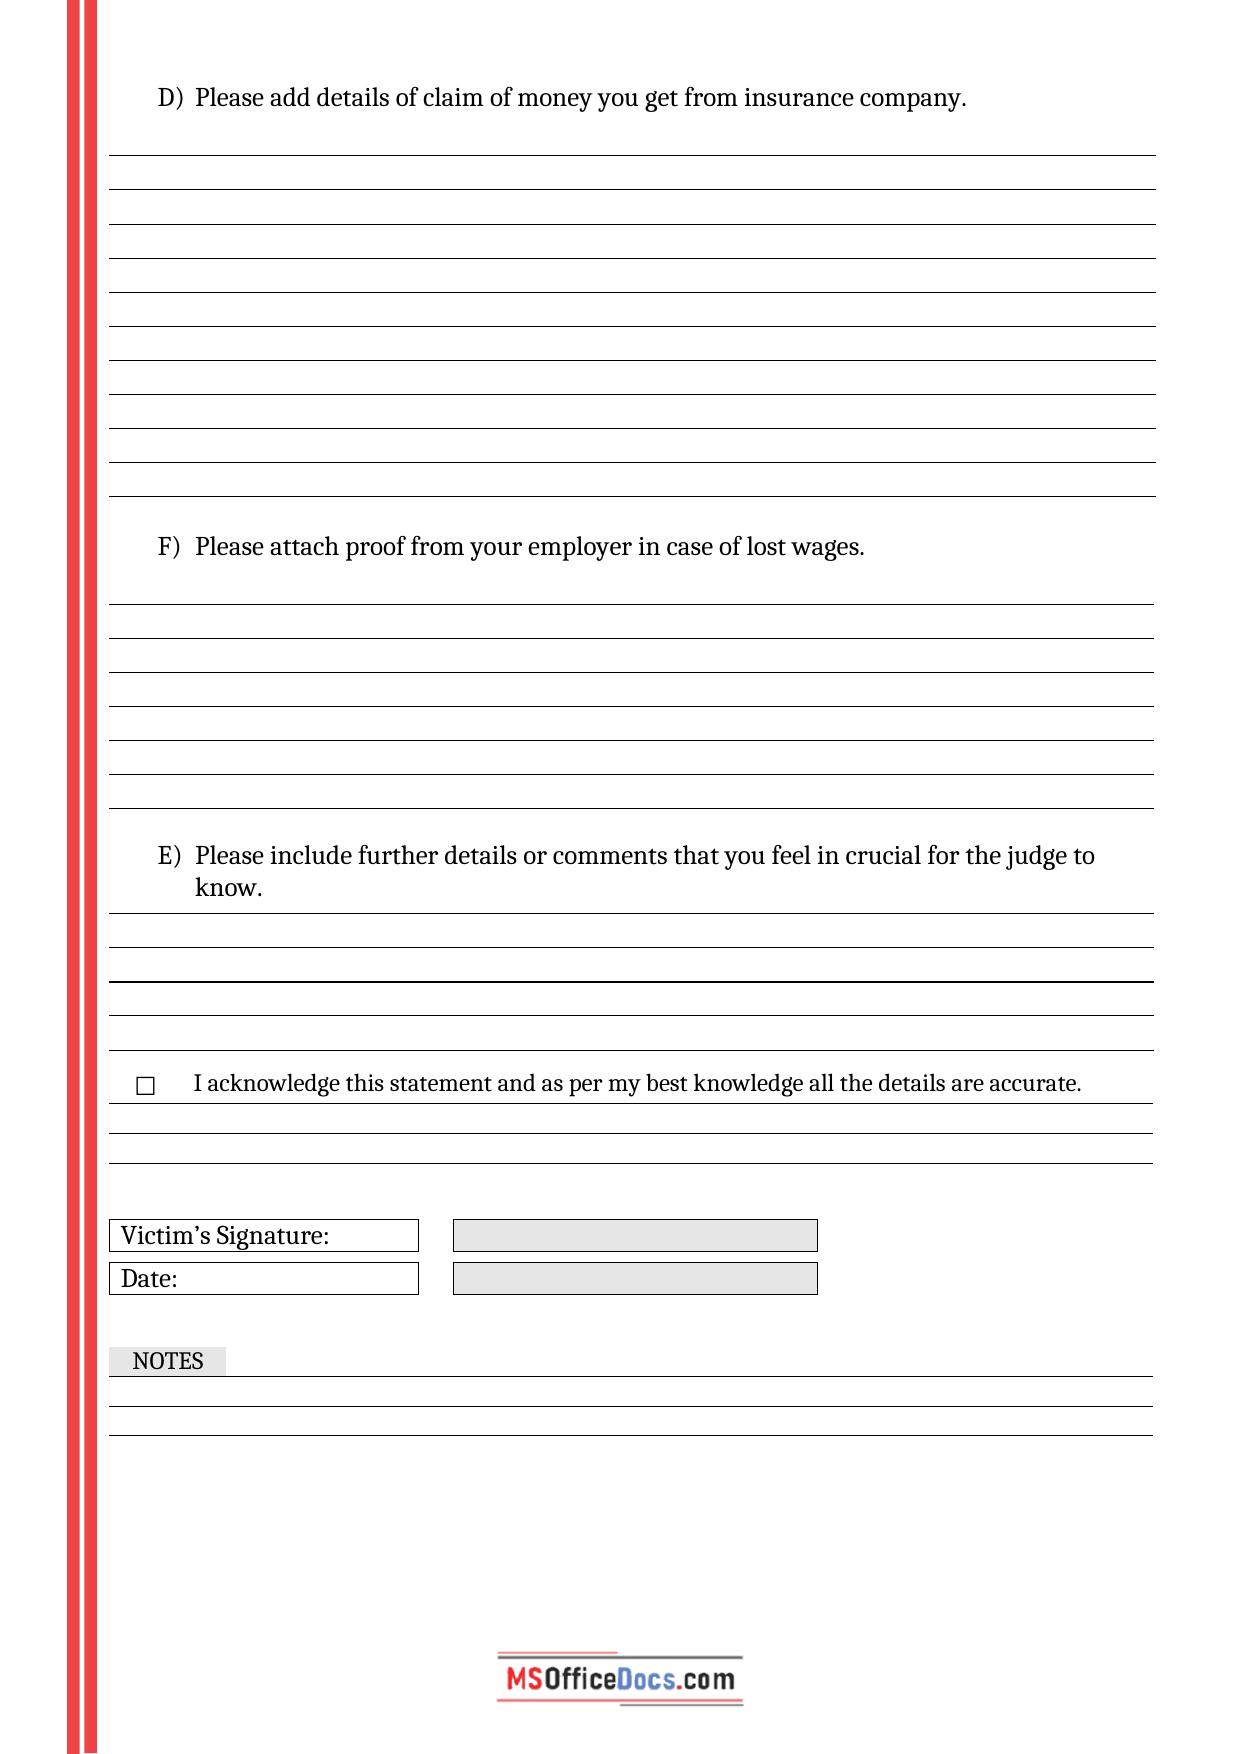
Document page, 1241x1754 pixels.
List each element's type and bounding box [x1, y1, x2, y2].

picture [494, 1648, 746, 1708]
